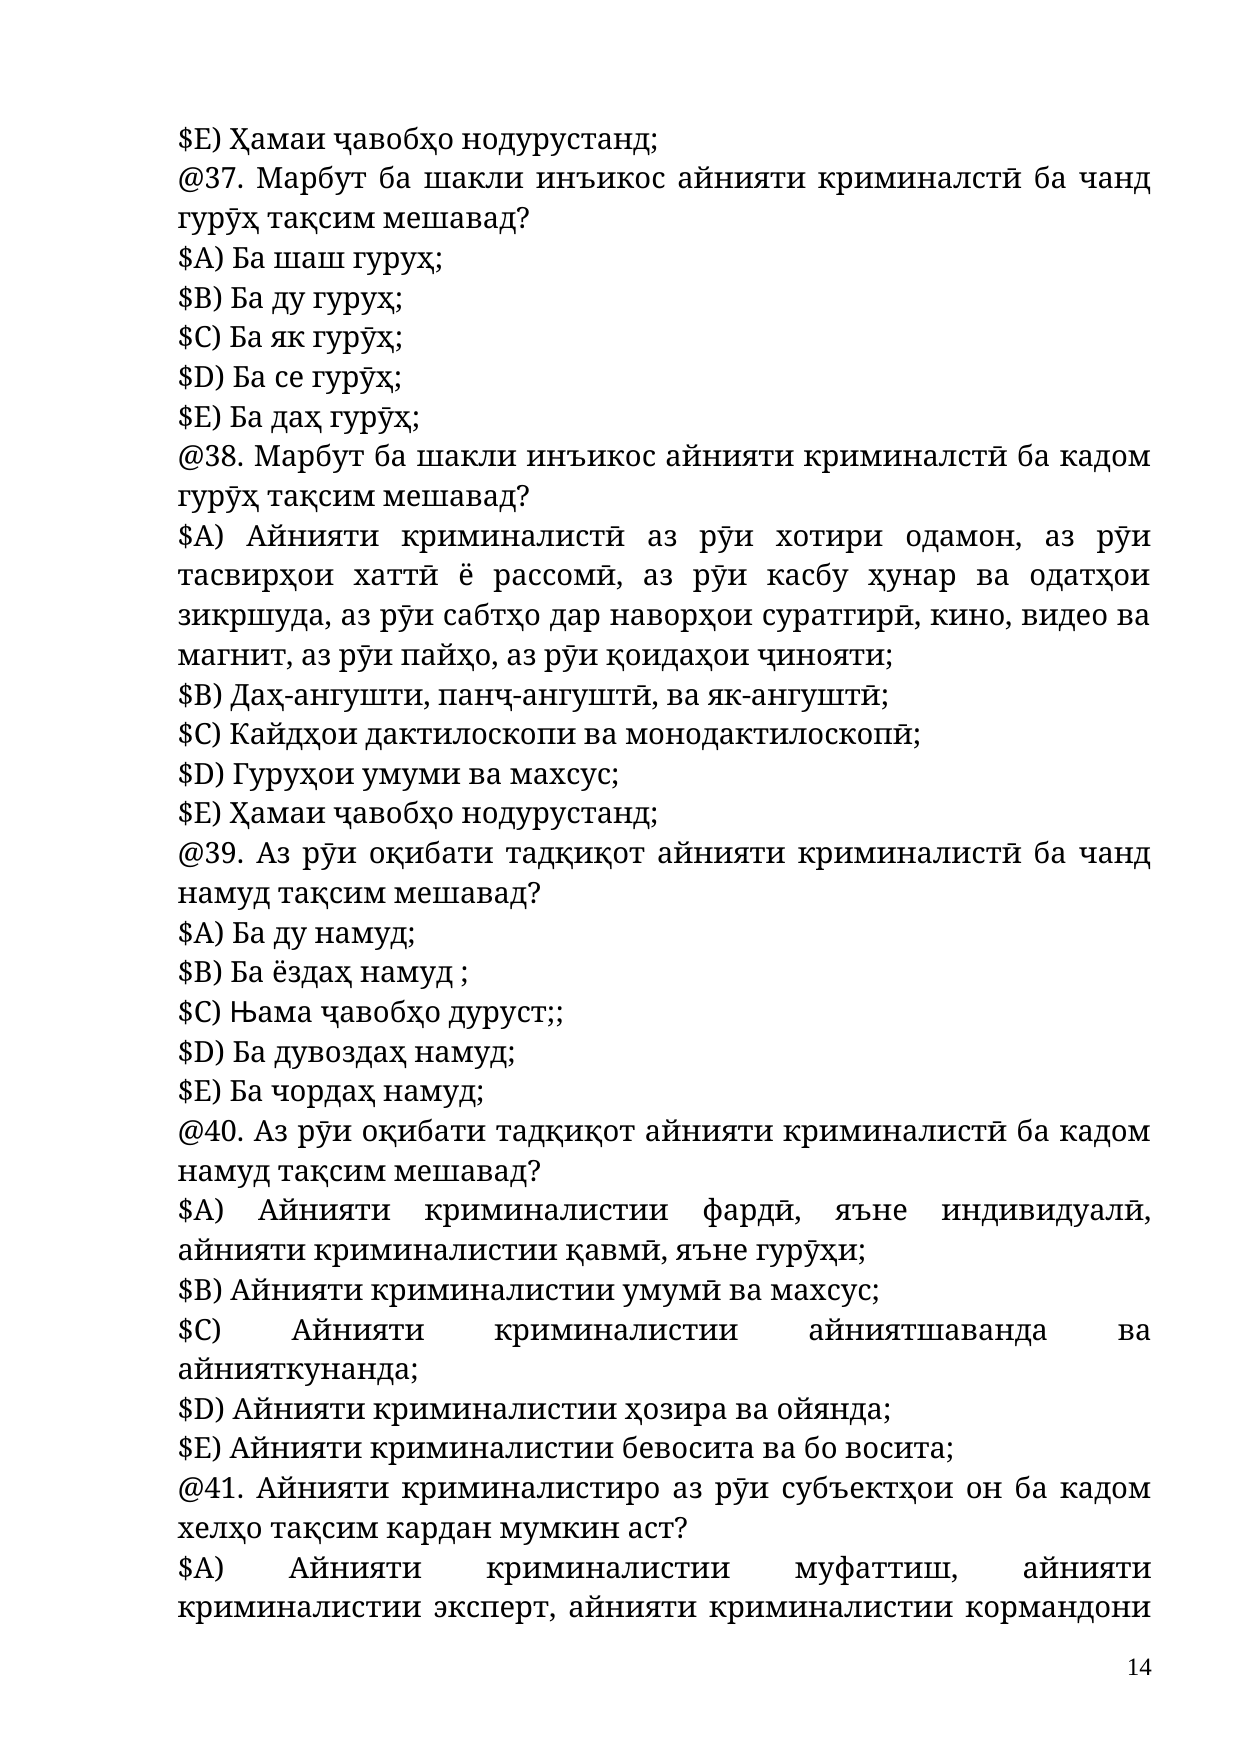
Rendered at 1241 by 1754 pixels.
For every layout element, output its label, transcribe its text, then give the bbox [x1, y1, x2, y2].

text $C) Кайдҳои дактилоскопи ва монодактилоскопӣ; [177, 713, 1152, 753]
text @38. Марбут ба шакли инъикос айнияти криминалстӣ ба кадом гурӯҳ тақсим мешавад? [177, 436, 1152, 515]
text $A) Айнияти криминалистии фардӣ, яъне индивидуалӣ, айнияти криминалистии қавмӣ, яъне гурӯҳи; [177, 1190, 1152, 1269]
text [177, 1547, 1152, 1626]
text $B) Айнияти криминалистии умумӣ ва махсус; [177, 1269, 1152, 1309]
text $A) Айнияти криминалистӣ аз рӯи хотири одамон, аз рӯи тасвирҳои хаттӣ ё рассомӣ, аз рӯи касбу ҳунар ва одатҳои зикршуда, аз рӯи сабтҳо дар наворҳои суратгирӣ, кино, видео ва магнит, аз рӯи пайҳо, аз рӯи қоидаҳои ҷинояти; [177, 515, 1152, 674]
text $C) Айнияти криминалистии айниятшаванда ва айнияткунанда; [177, 1309, 1152, 1388]
text $B) Ба ду гуруҳ; [177, 277, 1152, 317]
text $E) Ба даҳ гурӯҳ; [177, 396, 1152, 436]
text $C) Ба як гурӯҳ; [177, 317, 1152, 356]
text $E) Айнияти криминалистии бевосита ва бо восита; [177, 1428, 1152, 1467]
text $E) Ба чордаҳ намуд; [177, 1071, 1152, 1110]
text $D) Ба дувоздаҳ намуд; [177, 1031, 1152, 1071]
text $E) Ҳамаи ҷавобҳо нодурустанд; [177, 793, 1152, 832]
text $A) Ба ду намуд; [177, 912, 1152, 952]
text @40. Аз рӯи оқибати тадқиқот айнияти криминалистӣ ба кадом намуд тақсим мешавад? [177, 1110, 1152, 1190]
text $C) Њама ҷавобҳо дуруст;; [177, 991, 1152, 1031]
text @37. Марбут ба шакли инъикос айнияти криминалстӣ ба чанд гурӯҳ тақсим мешавад? [177, 158, 1152, 237]
text $B) Даҳ-ангушти, панҷ-ангуштӣ, ва як-ангуштӣ; [177, 674, 1152, 713]
text $A) Ба шаш гуруҳ; [177, 237, 1152, 277]
text $B) Ба ёздаҳ намуд ; [177, 952, 1152, 991]
text @39. Аз рӯи оқибати тадқиқот айнияти криминалистӣ ба чанд намуд тақсим мешавад? [177, 832, 1152, 912]
text $D) Гуруҳои умуми ва махсус; [177, 753, 1152, 793]
text $E) Ҳамаи ҷавобҳо нодурустанд; [177, 118, 1152, 158]
text $D) Ба се гурӯҳ; [177, 356, 1152, 396]
text $D) Айнияти криминалистии ҳозира ва ойянда; [177, 1388, 1152, 1428]
text @41. Айнияти криминалистиро аз рӯи субъектҳои он ба кадом хелҳо тақсим кардан мумкин аст? [177, 1467, 1152, 1547]
